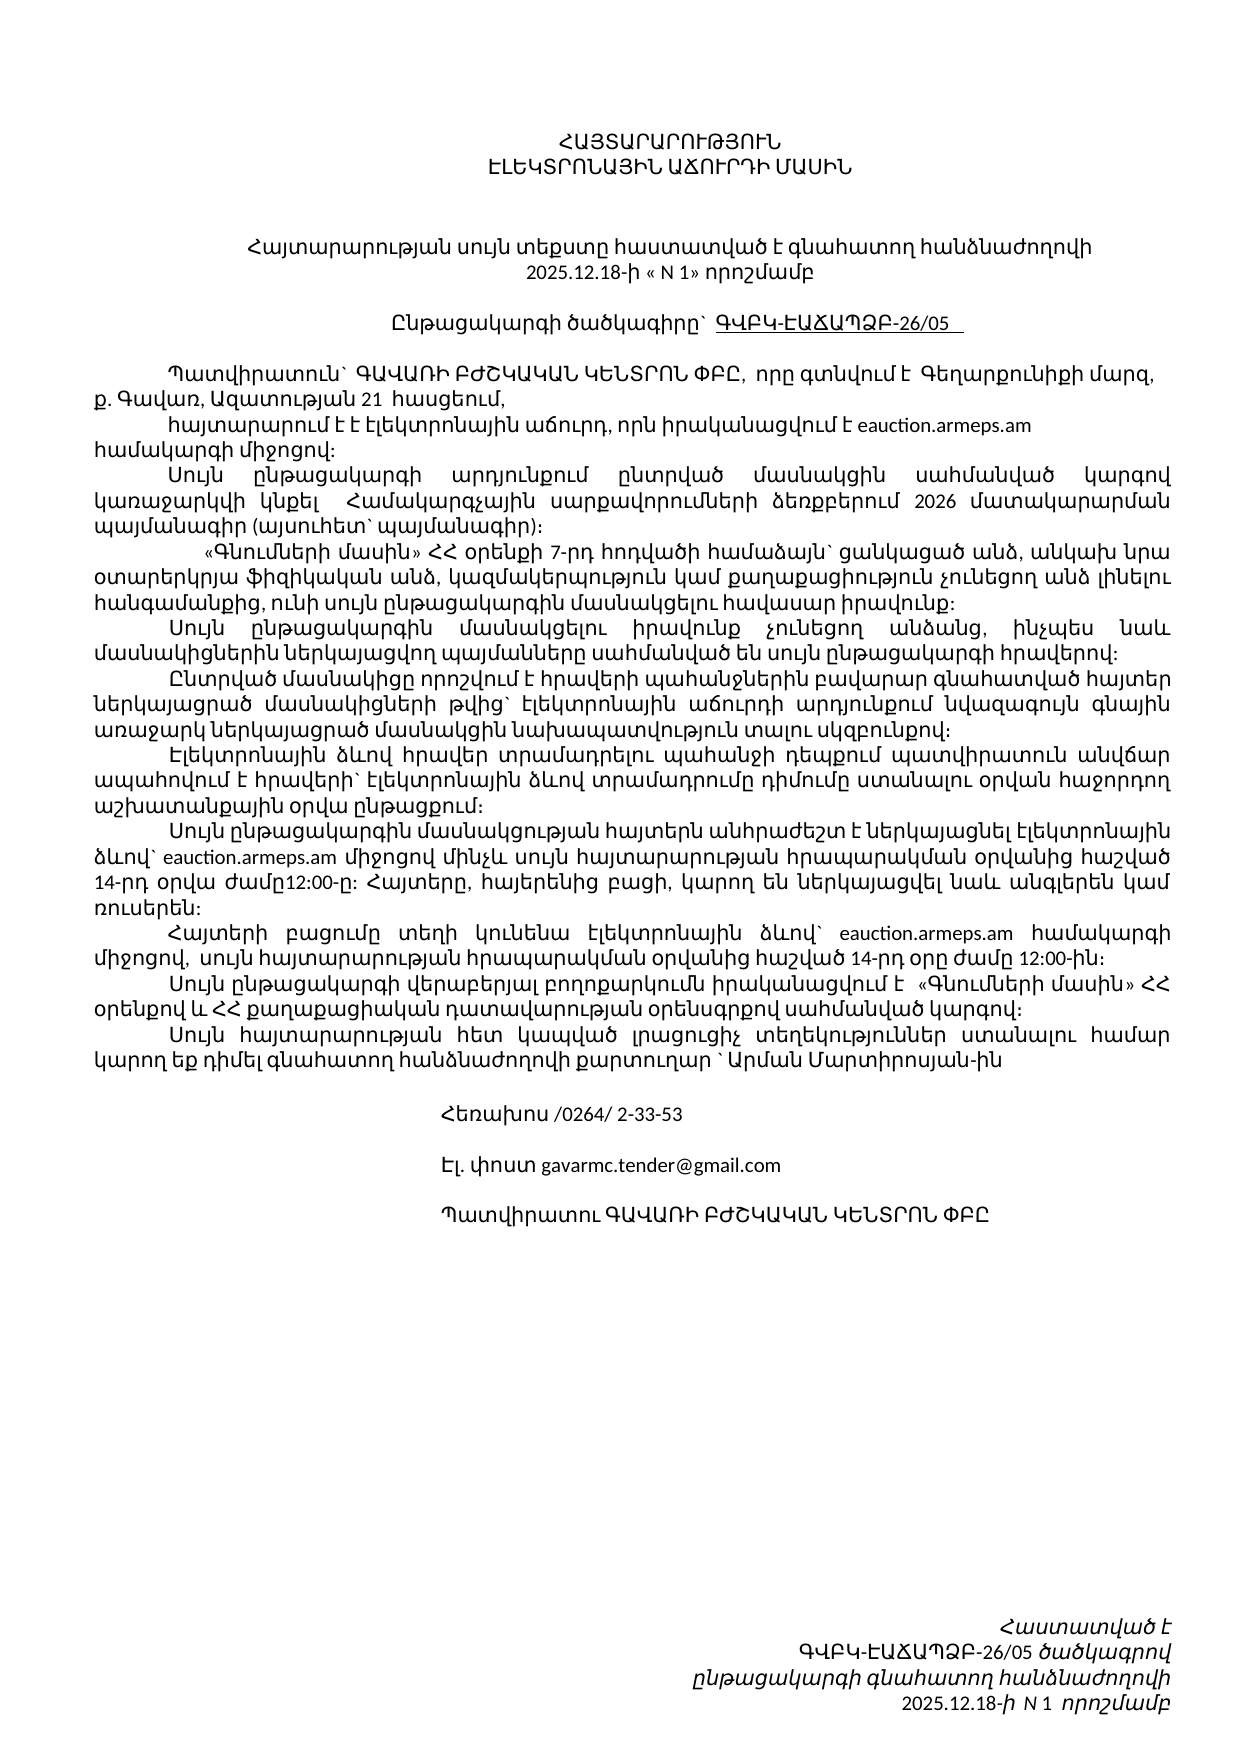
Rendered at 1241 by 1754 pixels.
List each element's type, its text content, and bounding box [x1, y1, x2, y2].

text Սույն ընթացակարգի վերաբերյալ բողոքարկումն իրականացվում է «Գնումների մասին» ՀՀ օրենքով և ՀՀ քաղաքացիական դատավարության օրենսգրքով սահմանված կարգով։ [94, 971, 1171, 1022]
text «Գնումների մասին» ՀՀ օրենքի 7-րդ հոդվածի համաձայն` ցանկացած անձ, անկախ նրա օտարերկրյա ֆիզիկական անձ, կազմակերպություն կամ քաղաքացիություն չունեցող անձ լինելու հանգամանքից, ունի սույն ընթացակարգին մասնակցելու հավասար իրավունք: [94, 539, 1171, 615]
text 2025.12.18 -ի N 1 որոշմամբ [94, 1690, 1171, 1716]
text Էլ. փոստ gavarmc.tender@gmail.com [94, 1152, 1171, 1177]
text Սույն հայտարարության հետ կապված լրացուցիչ տեղեկություններ ստանալու համար կարող եք դիմել գնահատող հանձնաժողովի քարտուղար ` Արման Մարտիրոսյան-ին [94, 1022, 1171, 1073]
text Պատվիրատուն` ԳԱՎԱՌԻ ԲԺՇԿԱԿԱՆ ԿԵՆՏՐՈՆ ՓԲԸ, որը գտնվում է Գեղարքունիքի մարզ, ք. Գավառ, Ազատության 21 հասցեում, [94, 361, 1171, 412]
text ԷԼԵԿՏՐՈՆԱՅԻՆ ԱՃՈՒՐԴԻ ՄԱՍԻՆ [94, 154, 1171, 180]
text Հաստատված է [94, 1614, 1171, 1639]
text Հայտերի բացումը տեղի կունենա էլեկտրոնային ձևով` eauction.armeps.am համակարգի միջոցով, սույն հայտարարության հրապարակման օրվանից հաշված 14-րդ օրը ժամը 12:00-ին։ [94, 920, 1171, 971]
text ՀԱՅՏԱՐԱՐՈՒԹՅՈՒՆ [94, 129, 1171, 154]
text Սույն ընթացակարգին մասնակցելու իրավունք չունեցող անձանց, ինչպես նաև մասնակիցներին ներկայացվող պայմանները սահմանված են սույն ընթացակարգի հրավերով: [94, 615, 1171, 666]
text 2025.12.18 -ի « N 1» որոշմամբ [94, 259, 1171, 285]
text Պատվիրատու ԳԱՎԱՌԻ ԲԺՇԿԱԿԱՆ ԿԵՆՏՐՈՆ ՓԲԸ [94, 1203, 1171, 1228]
text Հեռախոս /0264/ 2-33-53 [94, 1101, 1171, 1126]
text Սույն ընթացակարգի արդյունքում ընտրված մասնակցին սահմանված կարգով կառաջարկվի կնքել Համակարգչային սարքավորումների ձեռքբերում 2026 մատակարարման պայմանագիր (այսուհետ` պայմանագիր)։ [94, 463, 1171, 539]
text Սույն ընթացակարգին մասնակցության հայտերն անհրաժեշտ է ներկայացնել էլեկտրոնային ձևով` eauction.armeps.am միջոցով մինչև սույն հայտարարության հրապարակման օրվանից հաշված 14-րդ օրվա ժամը12:00-ը: Հայտերը, հայերենից բացի, կարող են ներկայացվել նաև անգլերեն կամ ռուսերեն: [94, 818, 1171, 920]
text Հայտարարության սույն տեքստը հաստատված է գնահատող հանձնաժողովի [94, 234, 1171, 259]
text հայտարարում է է էլեկտրոնային աճուրդ, որն իրականացվում է eauction.armeps.am համակարգի միջոցով: [94, 412, 1171, 463]
text Էլեկտրոնային ձևով հրավեր տրամադրելու պահանջի դեպքում պատվիրատուն անվճար ապահովում է հրավերի` էլեկտրոնային ձևով տրամադրումը դիմումը ստանալու օրվան հաջորդող աշխատանքային օրվա ընթացքում։ [94, 742, 1171, 818]
text ընթացակարգի գնահատող հանձնաժողովի [94, 1665, 1171, 1690]
text ԳՎԲԿ-ԷԱՃԱՊՁԲ-26/05 ծածկագրով [94, 1639, 1171, 1665]
text Ընթացակարգի ծածկագիրը` ԳՎԲԿ-ԷԱՃԱՊՁԲ-26/05 [94, 310, 1171, 336]
text Ընտրված մասնակիցը որոշվում է հրավերի պահանջներին բավարար գնահատված հայտեր ներկայացրած մասնակիցների թվից` էլեկտրոնային աճուրդի արդյունքում նվազագույն գնային առաջարկ ներկայացրած մասնակցին նախապատվություն տալու սկզբունքով։ [94, 666, 1171, 742]
